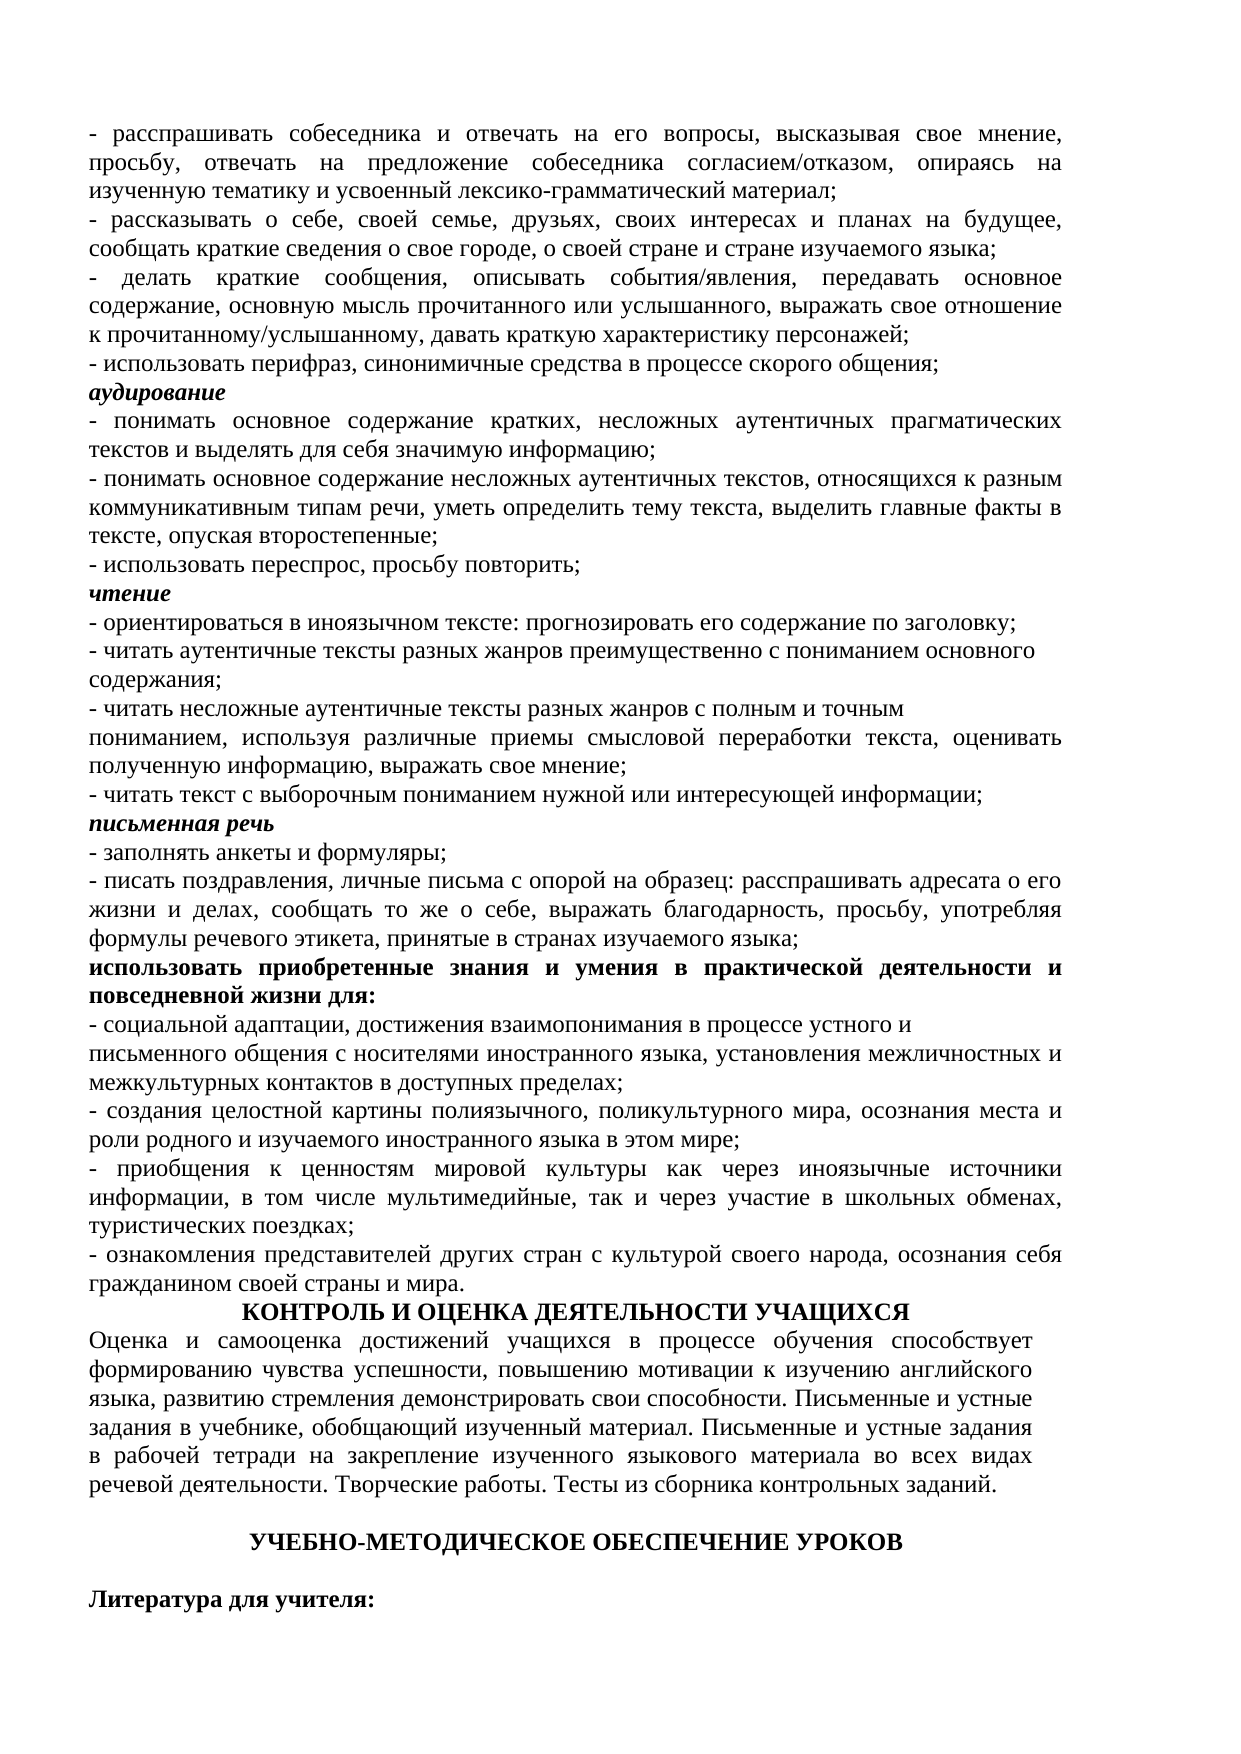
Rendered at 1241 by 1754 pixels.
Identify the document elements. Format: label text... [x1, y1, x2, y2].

text Литература для учителя: [88, 1584, 1063, 1613]
text - понимать основное содержание кратких, несложных аутентичных прагматических текстов и выделять для себя значимую информацию; [88, 406, 1063, 463]
text содержания; [88, 664, 1063, 693]
text - заполнять анкеты и формуляры; [88, 837, 1063, 866]
text - понимать основное содержание несложных аутентичных текстов, относящихся к разным коммуникативным типам речи, уметь определить тему текста, выделить главные факты в тексте, опуская второстепенные; [88, 463, 1063, 549]
text пониманием, используя различные приемы смысловой переработки текста, оценивать полученную информацию, выражать свое мнение; [88, 722, 1063, 779]
text чтение [88, 578, 1063, 607]
text - рассказывать о себе, своей семье, друзьях, своих интересах и планах на будущее, сообщать краткие сведения о свое городе, о своей стране и стране изучаемого языка; [88, 204, 1063, 262]
text - расспрашивать собеседника и отвечать на его вопросы, высказывая свое мнение, просьбу, отвечать на предложение собеседника согласием/отказом, опираясь на изученную тематику и усвоенный лексико-грамматический материал; [88, 118, 1063, 204]
text - использовать перифраз, синонимичные средства в процессе скорого общения; [88, 348, 1063, 377]
text - писать поздравления, личные письма с опорой на образец: расспрашивать адресата о его жизни и делах, сообщать то же о себе, выражать благодарность, просьбу, употребляя формулы речевого этикета, принятые в странах изучаемого языка; [88, 866, 1063, 952]
text использовать приобретенные знания и умения в практической деятельности и повседневной жизни для: [88, 952, 1063, 1009]
text - приобщения к ценностям мировой культуры как через иноязычные источники информации, в том числе мультимедийные, так и через участие в школьных обменах, туристических поездках; [88, 1153, 1063, 1239]
text - создания целостной картины полиязычного, поликультурного мира, осознания места и роли родного и изучаемого иностранного языка в этом мире; [88, 1096, 1063, 1153]
text - социальной адаптации, достижения взаимопонимания в процессе устного и [88, 1009, 1063, 1038]
text письменная речь [88, 808, 1063, 837]
text письменного общения с носителями иностранного языка, установления межличностных и межкультурных контактов в доступных пределах; [88, 1038, 1063, 1096]
text - читать текст с выборочным пониманием нужной или интересующей информации; [88, 779, 1063, 808]
text - ориентироваться в иноязычном тексте: прогнозировать его содержание по заголовку; [88, 607, 1063, 636]
text - использовать переспрос, просьбу повторить; [88, 549, 1063, 578]
text УЧЕБНО-МЕТОДИЧЕСКОЕ ОБЕСПЕЧЕНИЕ УРОКОВ [88, 1527, 1063, 1556]
text КОНТРОЛЬ И ОЦЕНКА ДЕЯТЕЛЬНОСТИ УЧАЩИХСЯ [88, 1297, 1063, 1326]
text аудирование [88, 377, 1063, 406]
text - читать аутентичные тексты разных жанров преимущественно с пониманием основного [88, 636, 1063, 664]
text Оценка и самооценка достижений учащихся в процессе обучения способствует формированию чувства успешности, повышению мотивации к изучению английского языка, развитию стремления демонстрировать свои способности. Письменные и устные задания в учебнике, обобщающий изученный материал. Письменные и устные задания в рабочей тетради на закрепление изученного языкового материала во всех видах речевой деятельности. Творческие работы. Тесты из сборника контрольных заданий. [88, 1326, 1033, 1498]
text - делать краткие сообщения, описывать события/явления, передавать основное содержание, основную мысль прочитанного или услышанного, выражать свое отношение к прочитанному/услышанному, давать краткую характеристику персонажей; [88, 262, 1063, 348]
text - читать несложные аутентичные тексты разных жанров с полным и точным [88, 693, 1063, 722]
text - ознакомления представителей других стран с культурой своего народа, осознания себя гражданином своей страны и мира. [88, 1239, 1063, 1297]
